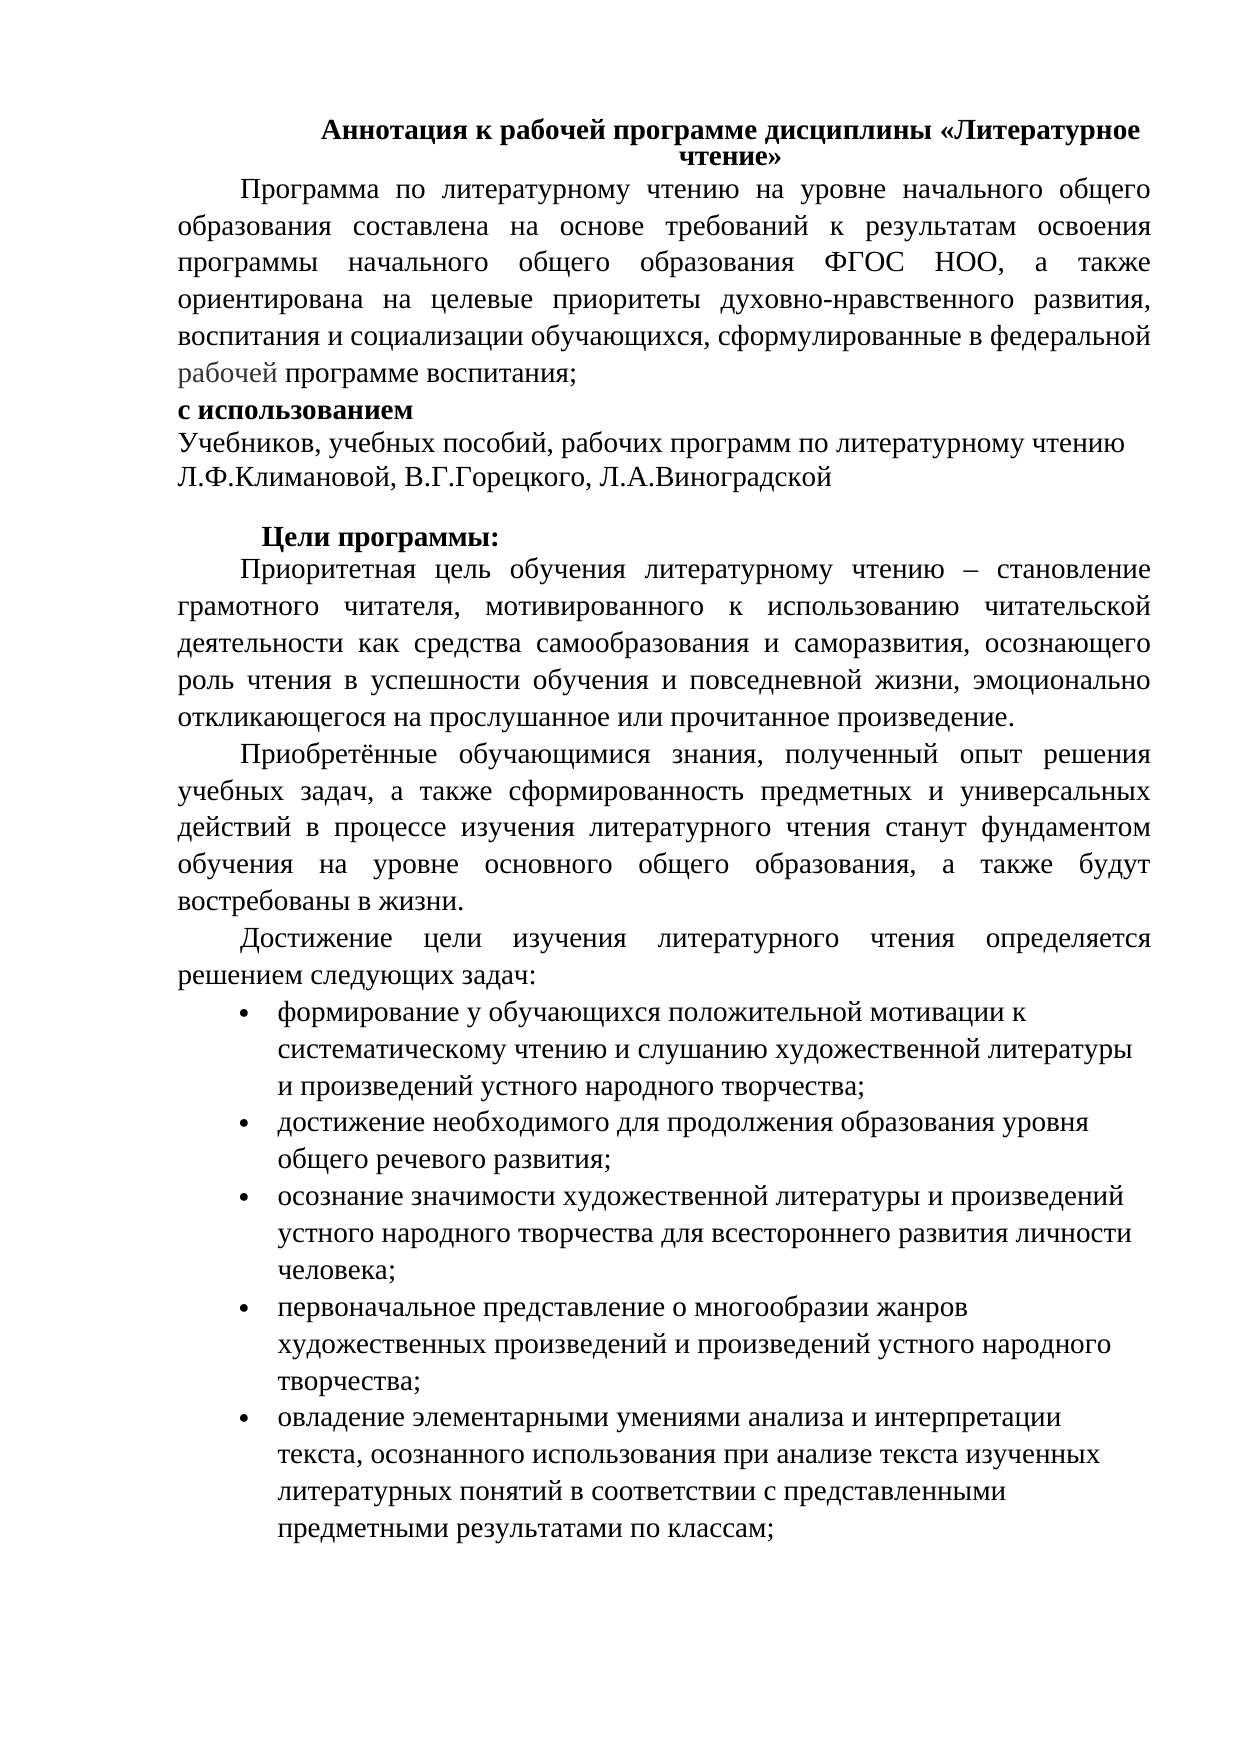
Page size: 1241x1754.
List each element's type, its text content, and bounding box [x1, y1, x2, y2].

text Приоритетная цель обучения литературному чтению – становление грамотного читателя, мотивированного к использованию читательской деятельности как средства самообразования и саморазвития, осознающего роль чтения в успешности обучения и повседневной жизни, эмоционально откликающегося на прослушанное или прочитанное произведение. [177, 551, 1152, 732]
subtitle Аннотация к рабочей программе дисциплины «Литературное чтение» [309, 118, 1152, 171]
list овладение элементарными умениями анализа и интерпретации текста, осознанного использования при анализе текста изученных литературных понятий в соответствии с представленными предметными результатами по классам; [240, 1399, 1152, 1544]
list достижение необходимого для продолжения образования уровня общего речевого развития; [240, 1104, 1152, 1175]
text Приобретённые обучающимися знания, полученный опыт решения учебных задач, а также сформированность предметных и универсальных действий в процессе изучения литературного чтения станут фундаментом обучения на уровне основного общего образования, а также будут востребованы в жизни. [177, 736, 1152, 917]
list формирование у обучающихся положительной мотивации к систематическому чтению и слушанию художественной литературы и произведений устного народного творчества; [240, 994, 1152, 1101]
text с использованием [177, 392, 1152, 426]
text Достижение цели изучения литературного чтения определяется решением следующих задач: [177, 920, 1152, 991]
subtitle Цели программы: [280, 527, 1152, 551]
list первоначальное представление о многообразии жанров художественных произведений и произведений устного народного творчества; [240, 1289, 1152, 1396]
text Программа по литературному чтению на уровне начального общего образования составлена на основе требований к результатам освоения программы начального общего образования ФГОС НОО, а также ориентирована на целевые приоритеты духовно-нравственного развития, воспитания и социализации обучающихся, сформулированные в федеральной рабочей программе воспитания; [177, 171, 1152, 389]
list осознание значимости художественной литературы и произведений устного народного творчества для всестороннего развития личности человека; [240, 1178, 1152, 1286]
text Учебников, учебных пособий, рабочих программ по литературному чтению Л.Ф.Климановой, В.Г.Горецкого, Л.А.Виноградской [177, 426, 1152, 493]
